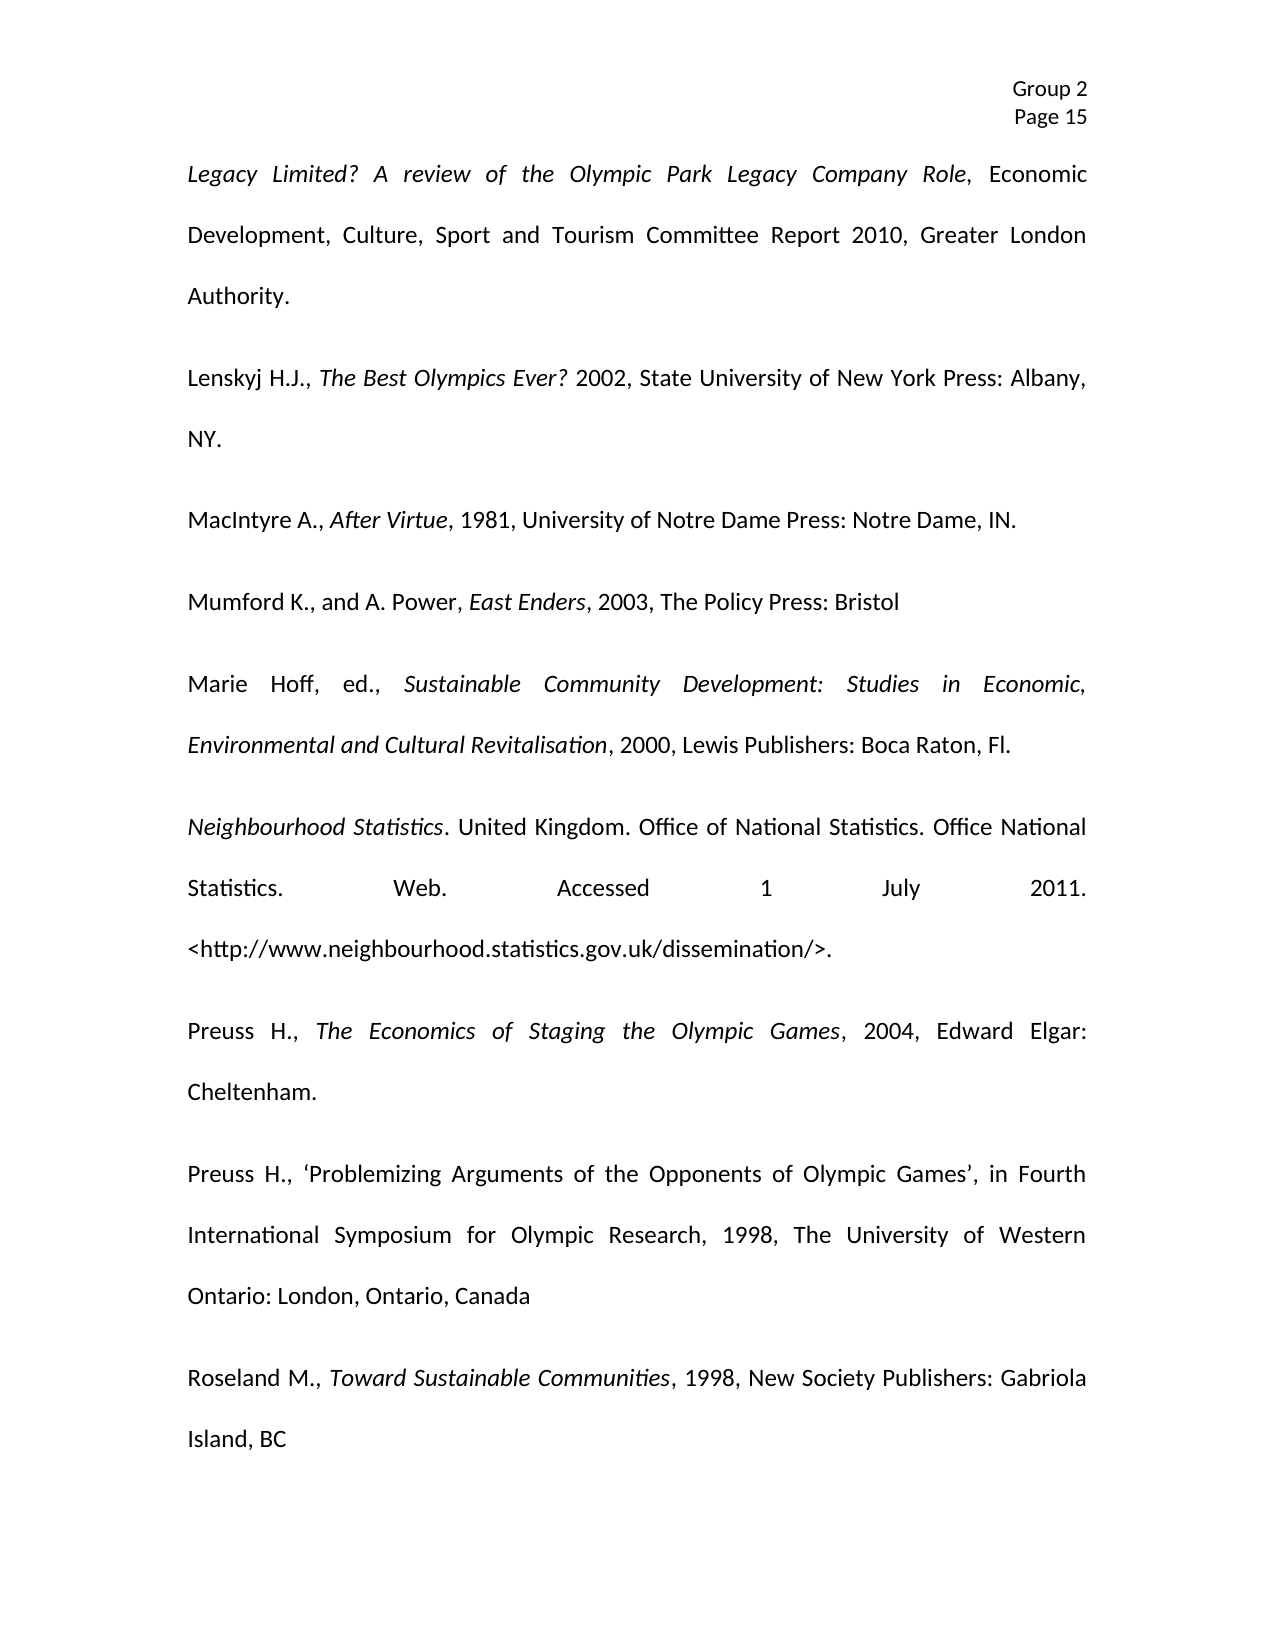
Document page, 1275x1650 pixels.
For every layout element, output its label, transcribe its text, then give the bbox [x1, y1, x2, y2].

text Marie Hoff, ed., Sustainable Community Development: Studies in Economic, Environmental and Cultural Revitalisation, 2000, Lewis Publishers: Boca Raton, Fl. [187, 668, 1087, 760]
text MacIntyre A., After Virtue, 1981, University of Notre Dame Press: Notre Dame, IN. [187, 505, 1087, 535]
text Lenskyj H.J., The Best Olympics Ever? 2002, State University of New York Press: Albany, NY. [187, 362, 1087, 453]
text Neighbourhood Statistics. United Kingdom. Office of National Statistics. Office National Statistics. Web. Accessed 1 July 2011. <http://www.neighbourhood.statistics.gov.uk/dissemination/>. [187, 811, 1087, 964]
text Legacy Limited? A review of the Olympic Park Legacy Company Role, Economic Development, Culture, Sport and Tourism Committee Report 2010, Greater London Authority. [187, 158, 1087, 310]
text Preuss H., ‘Problemizing Arguments of the Opponents of Olympic Games’, in Fourth International Symposium for Olympic Research, 1998, The University of Western Ontario: London, Ontario, Canada [187, 1158, 1087, 1311]
text Roseland M., Toward Sustainable Communities, 1998, New Society Publishers: Gabriola Island, BC [187, 1362, 1087, 1454]
text Mumford K., and A. Power, East Enders, 2003, The Policy Press: Bristol [187, 587, 1087, 617]
text Preuss H., The Economics of Staging the Olympic Games, 2004, Edward Elgar: Cheltenham. [187, 1015, 1087, 1107]
